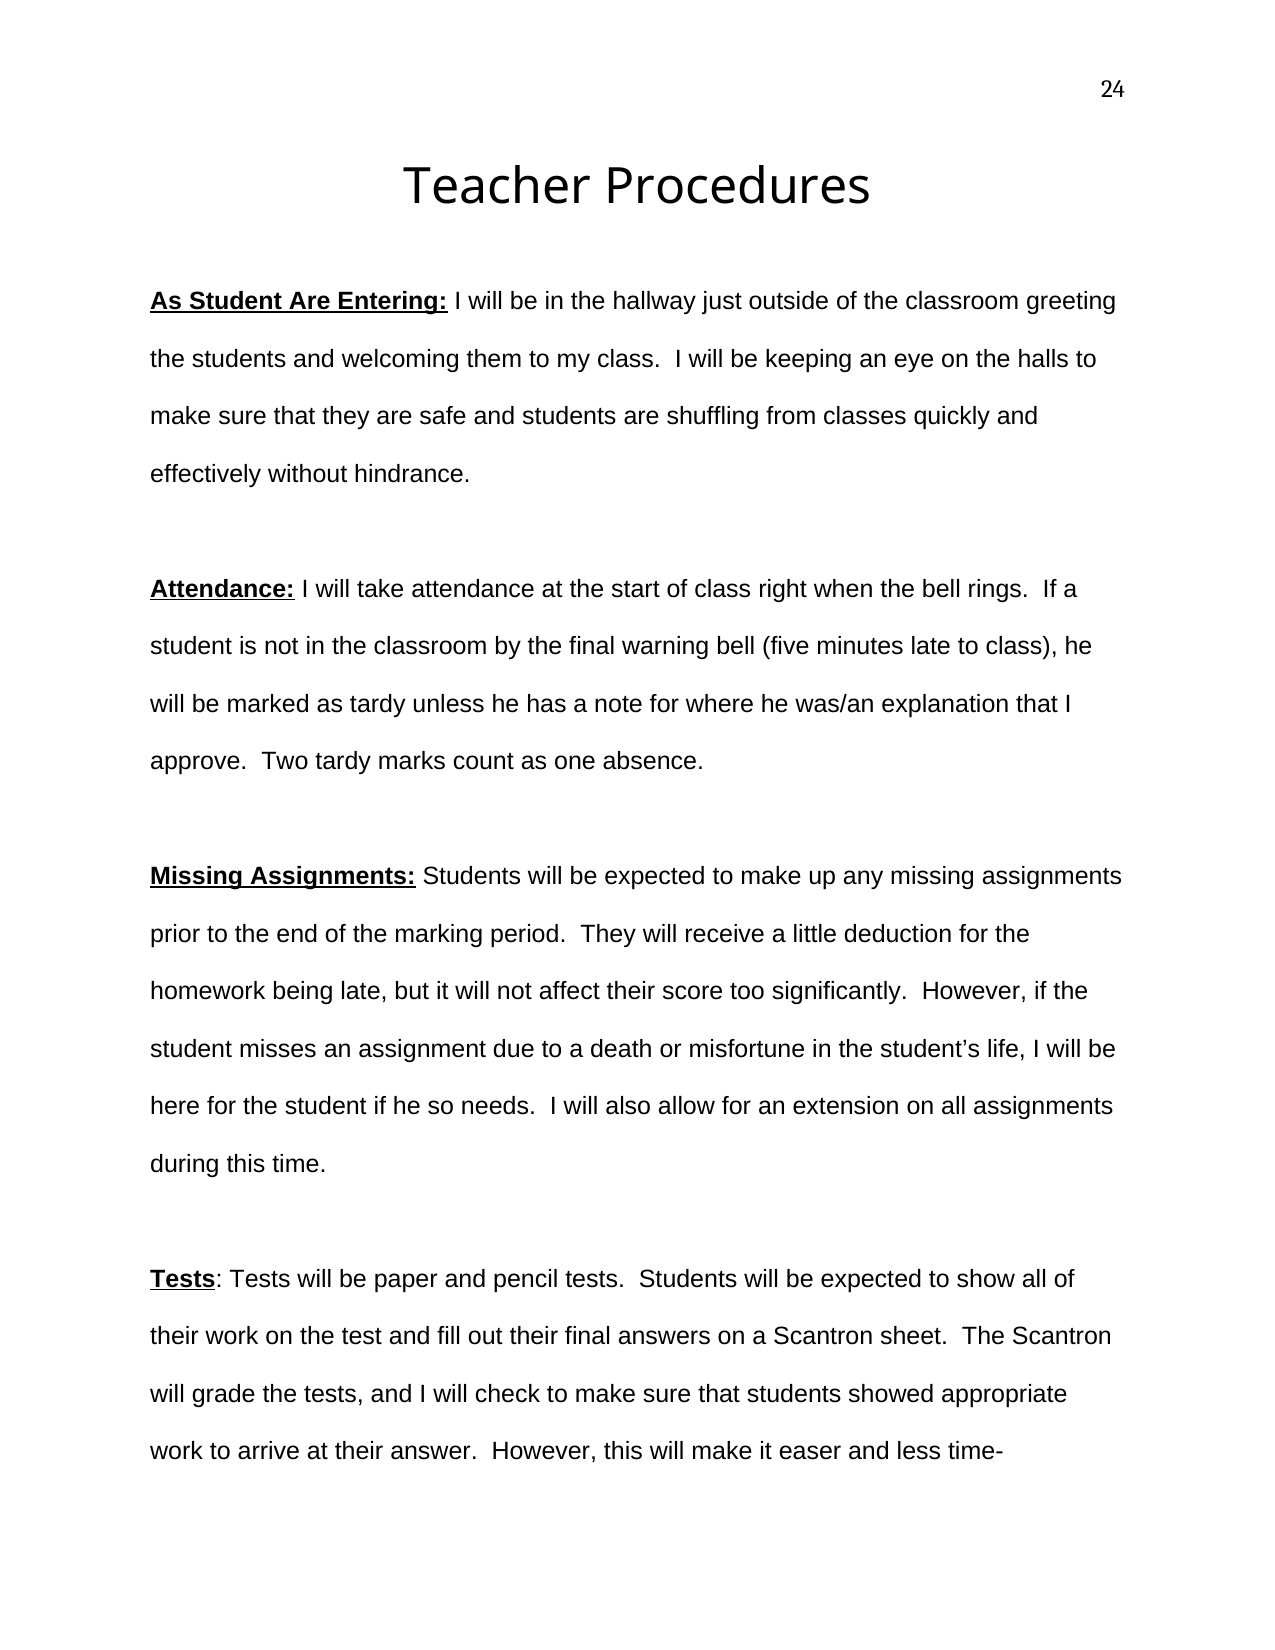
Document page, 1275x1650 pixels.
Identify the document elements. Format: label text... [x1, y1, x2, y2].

text Teacher Procedures [150, 150, 1125, 218]
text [150, 1264, 1125, 1465]
text As Student Are Entering: I will be in the hallway just outside of the classroom greeting the students and welcoming them to my class. I will be keeping an eye on the halls to make sure that they are safe and students are shuffling from classes quickly and effectively without hindrance. [150, 286, 1125, 487]
text Missing Assignments: Students will be expected to make up any missing assignments prior to the end of the marking period. They will receive a little deduction for the homework being late, but it will not affect their score too significantly. However, if the student misses an assignment due to a death or misfortune in the student’s life, I will be here for the student if he so needs. I will also allow for an extension on all assignments during this time. [150, 861, 1125, 1177]
text Attendance: I will take attendance at the start of class right when the bell rings. If a student is not in the classroom by the final warning bell (five minutes late to class), he will be marked as tardy unless he has a note for where he was/an explanation that I approve. Two tardy marks count as one absence. [150, 574, 1125, 775]
